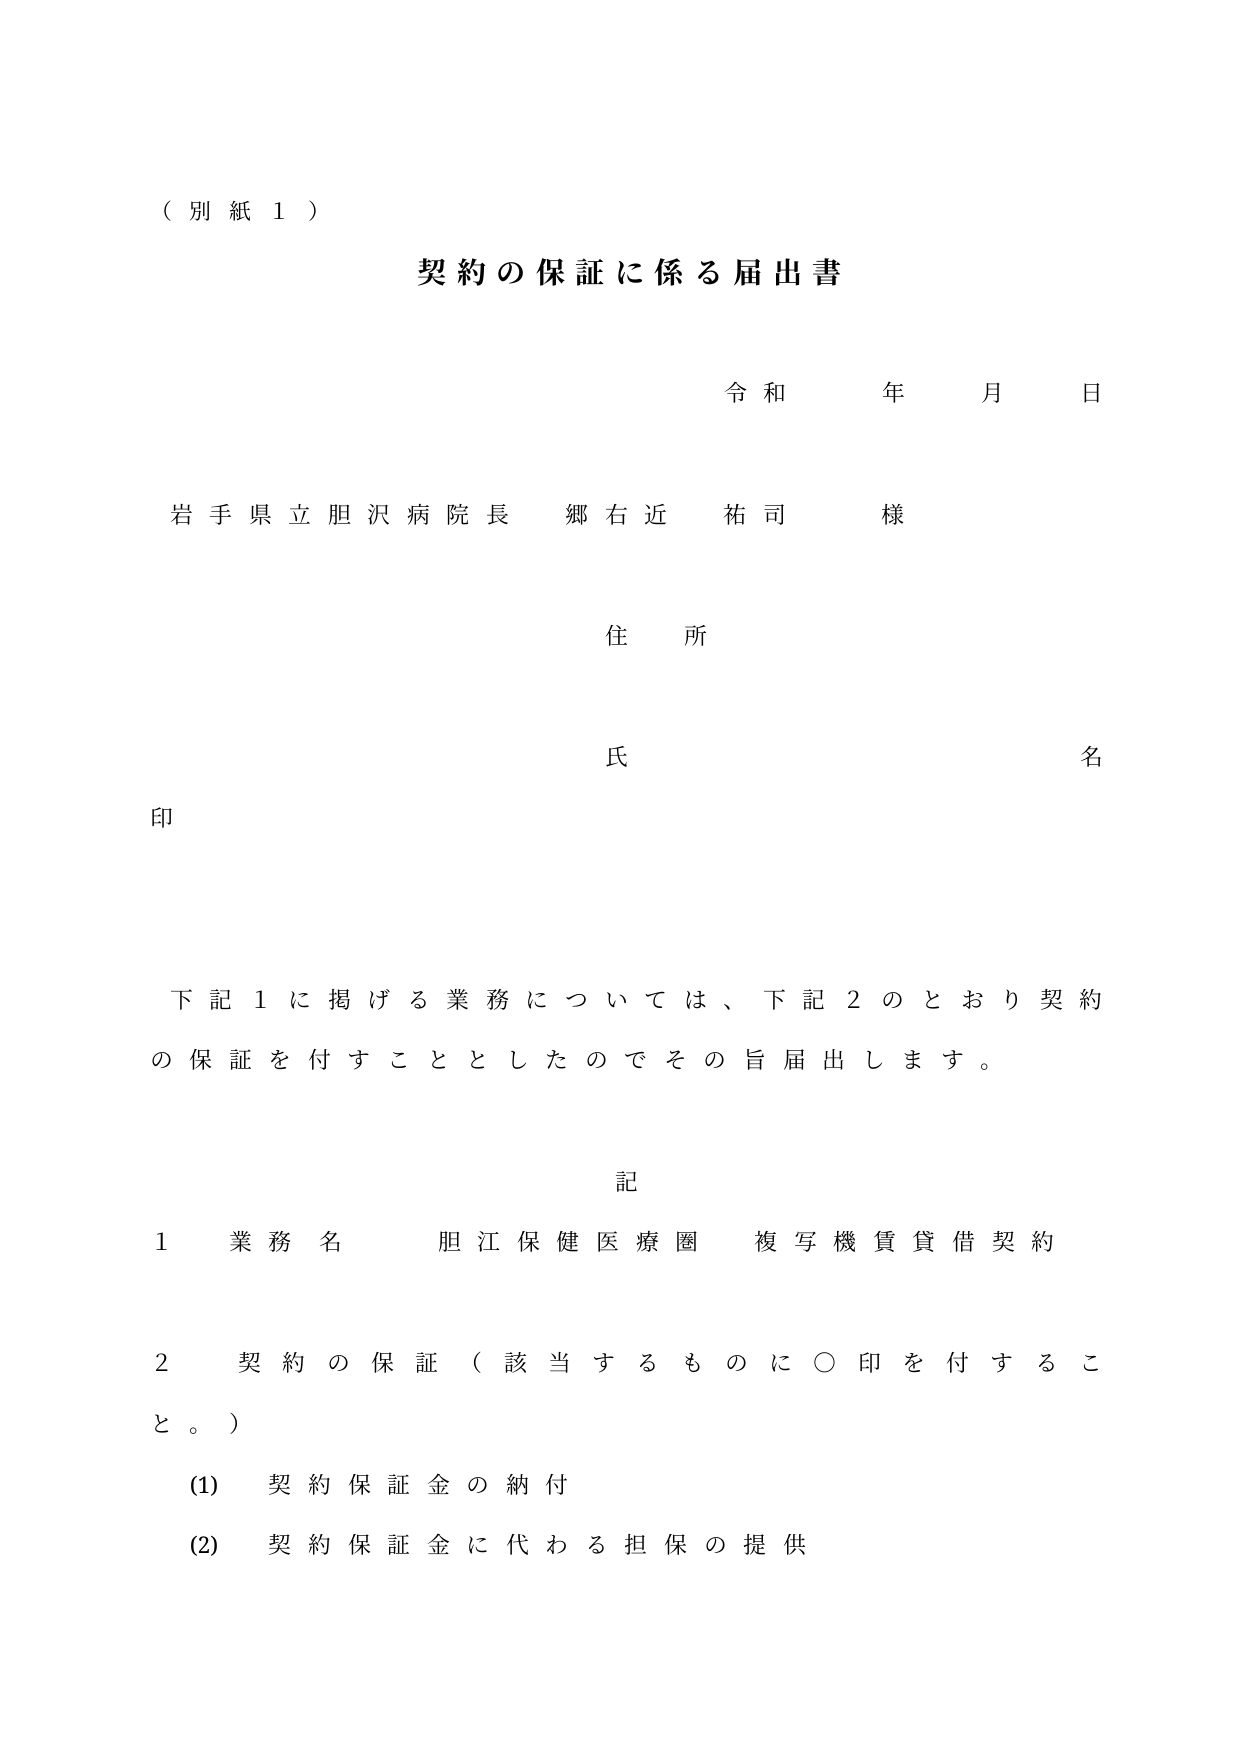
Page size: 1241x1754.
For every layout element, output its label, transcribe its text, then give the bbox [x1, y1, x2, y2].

text (1) 契約保証金の納付 [150, 1453, 1120, 1513]
text 下記１に掲げる業務については、下記２のとおり契約の保証を付すこととしたのでその旨届出します。 [150, 968, 1120, 1089]
text 氏 名 印 [150, 725, 1120, 847]
text １ 業務名 胆江保健医療圏 複写機賃貸借契約 [150, 1210, 1120, 1271]
text 契約の保証に係る届出書 [150, 240, 1120, 301]
text 令和 年 月 日 [150, 362, 1120, 422]
text 岩手県立胆沢病院長 郷右近 祐司 様 [150, 483, 1120, 543]
subtitle 記 [150, 1150, 1120, 1210]
text (2) 契約保証金に代わる担保の提供 [150, 1513, 1120, 1574]
text 住 所 [150, 604, 1120, 665]
text （別紙１） [150, 180, 1120, 240]
text ２ 契約の保証（該当するものに○印を付すること。） [150, 1332, 1120, 1453]
